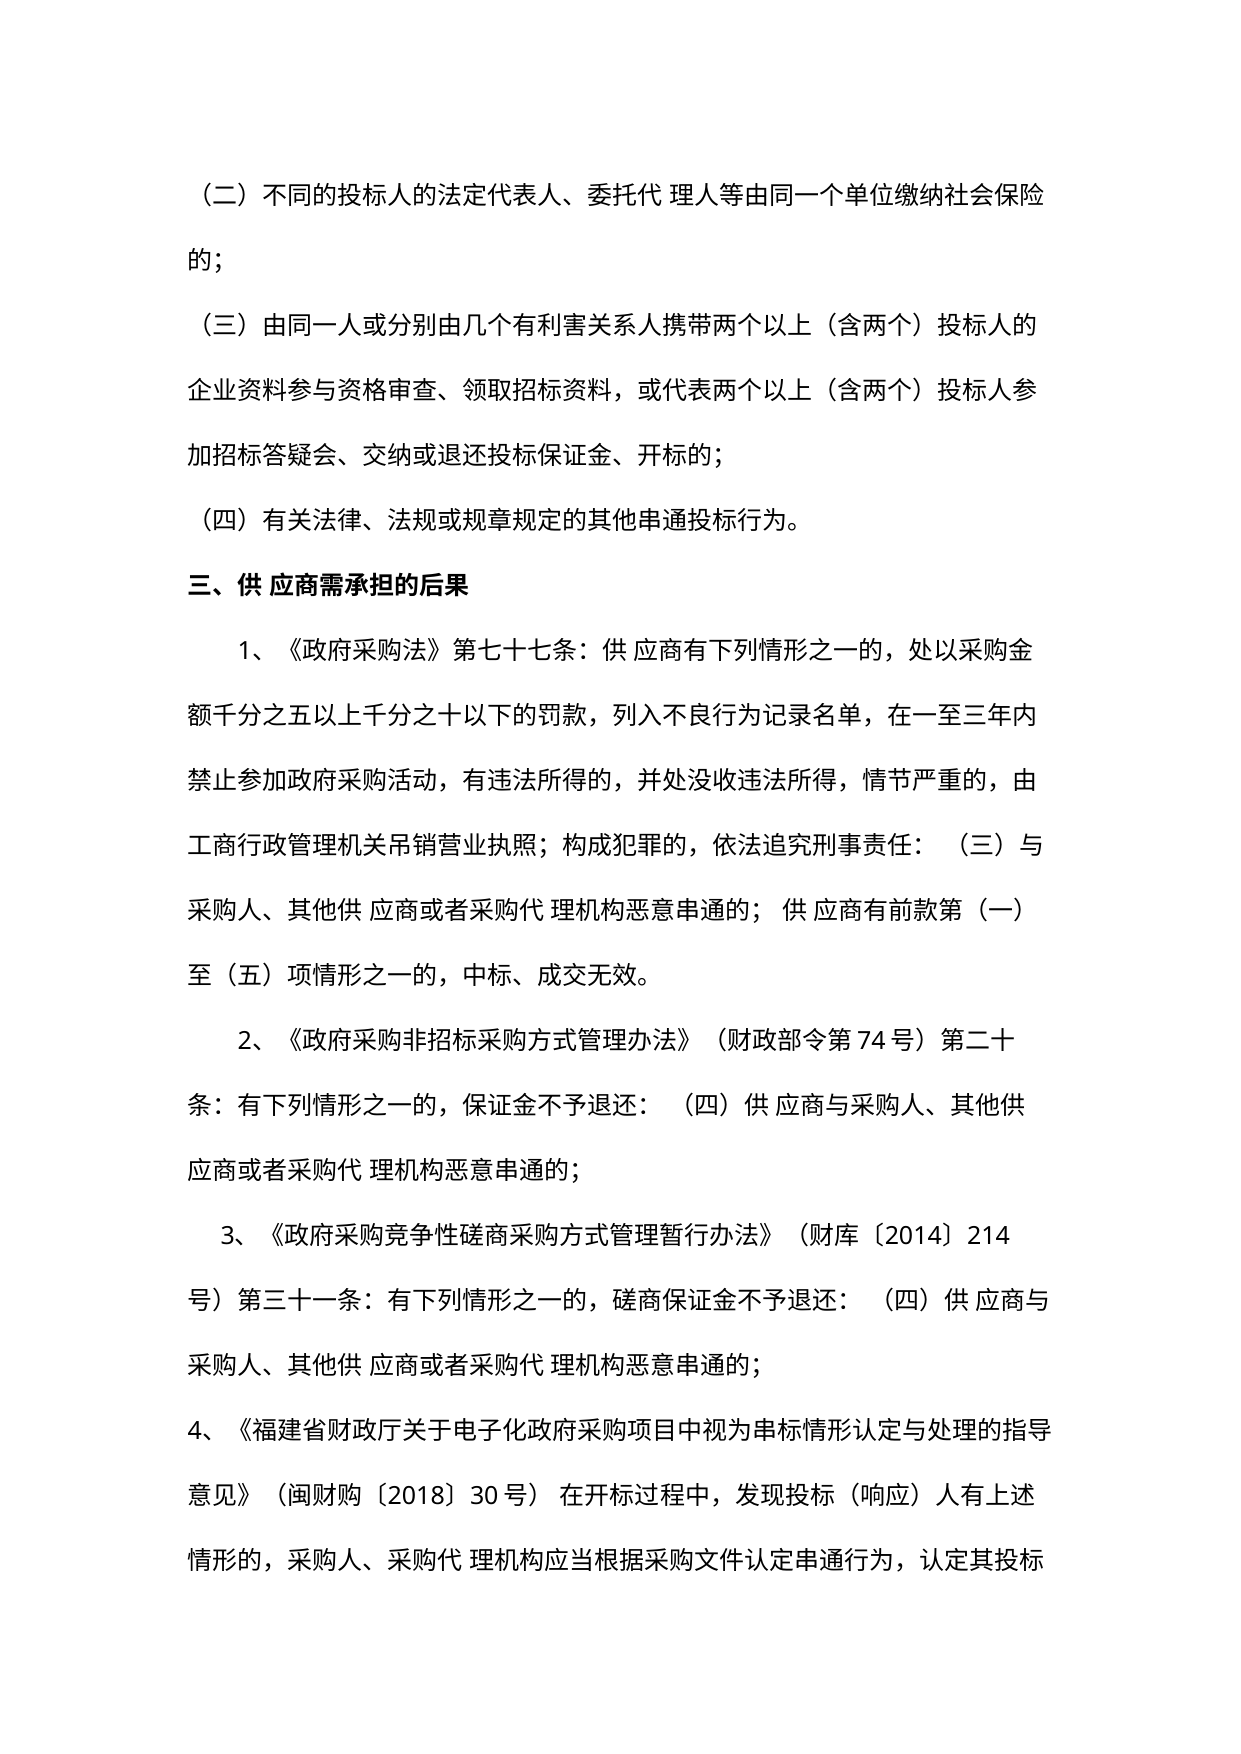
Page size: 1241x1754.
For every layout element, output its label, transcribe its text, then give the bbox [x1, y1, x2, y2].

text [187, 1397, 1053, 1592]
text 3、《政府采购竞争性磋商采购方式管理暂行办法》（财库〔2014〕214号）第三十一条：有下列情形之一的，磋商保证金不予退还： （四）供 应商与采购人、其他供 应商或者采购代 理机构恶意串通的； [187, 1202, 1053, 1397]
text （二）不同的投标人的法定代表人、委托代 理人等由同一个单位缴纳社会保险的； [187, 162, 1053, 292]
text （三）由同一人或分别由几个有利害关系人携带两个以上（含两个）投标人的企业资料参与资格审查、领取招标资料，或代表两个以上（含两个）投标人参加招标答疑会、交纳或退还投标保证金、开标的； [187, 292, 1053, 487]
text 1、《政府采购法》第七十七条：供 应商有下列情形之一的，处以采购金额千分之五以上千分之十以下的罚款，列入不良行为记录名单，在一至三年内禁止参加政府采购活动，有违法所得的，并处没收违法所得，情节严重的，由工商行政管理机关吊销营业执照；构成犯罪的，依法追究刑事责任： （三）与采购人、其他供 应商或者采购代 理机构恶意串通的； 供 应商有前款第（一）至（五）项情形之一的，中标、成交无效。 [187, 617, 1053, 1007]
text 三、供 应商需承担的后果 [187, 552, 1053, 617]
text 2、《政府采购非招标采购方式管理办法》（财政部令第74号）第二十条：有下列情形之一的，保证金不予退还： （四）供 应商与采购人、其他供 应商或者采购代 理机构恶意串通的； [187, 1007, 1053, 1202]
text （四）有关法律、法规或规章规定的其他串通投标行为。 [187, 487, 1053, 552]
